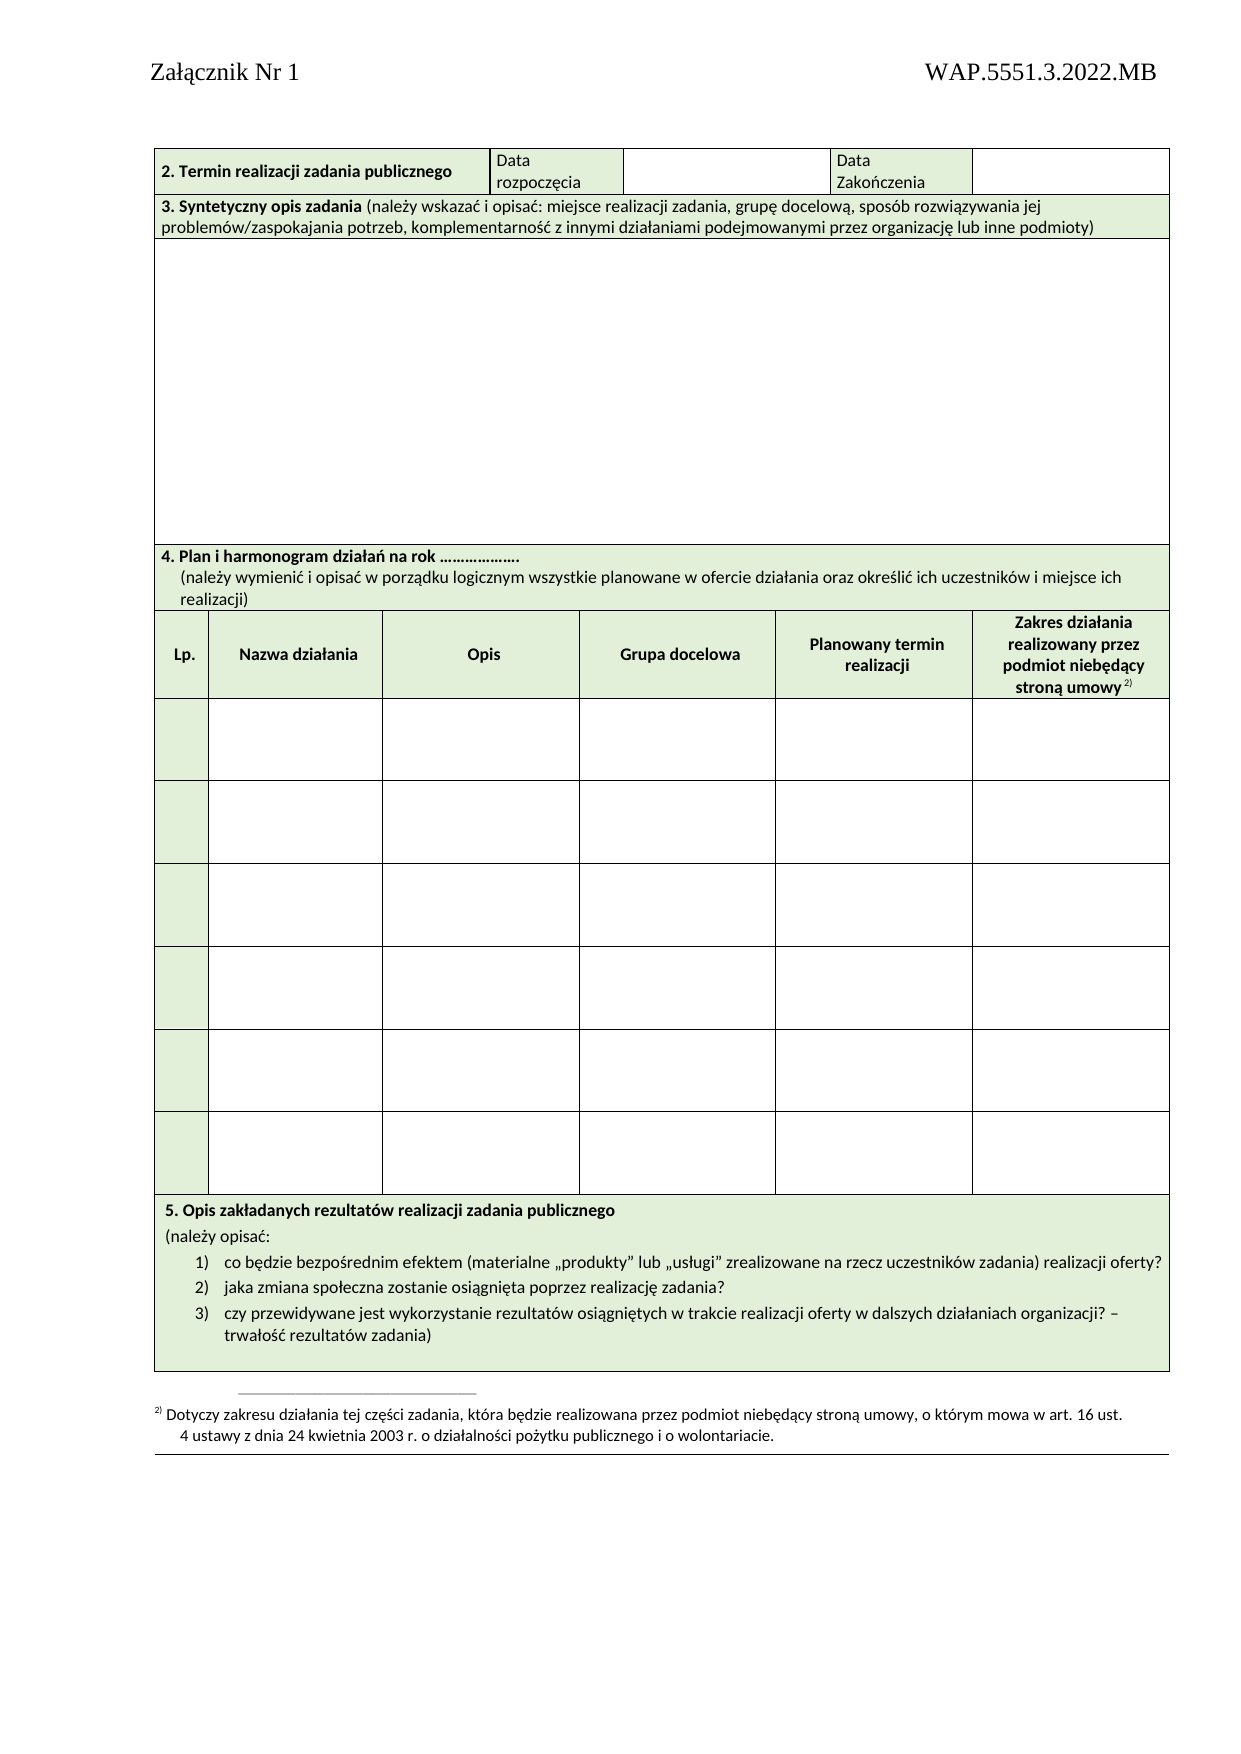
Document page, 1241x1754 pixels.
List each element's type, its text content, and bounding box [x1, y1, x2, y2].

table_cell Nazwa działania [209, 611, 382, 698]
table_cell [155, 239, 1169, 544]
table_cell [973, 1030, 1169, 1111]
table_cell [776, 1030, 972, 1111]
table_header Data Zakończenia [831, 149, 972, 194]
table_cell [776, 781, 972, 863]
table_cell [580, 1112, 775, 1194]
table_cell [973, 947, 1169, 1028]
table_cell [973, 1112, 1169, 1194]
table_cell [383, 947, 579, 1028]
table_cell Opis [383, 611, 579, 698]
table_cell [973, 699, 1169, 780]
table_header [624, 149, 830, 194]
table_cell [776, 947, 972, 1028]
table_cell [383, 1030, 579, 1111]
table_cell Zakres działania realizowany przez podmiot niebędący stroną umowy 2) [973, 611, 1169, 698]
table_cell 4. Plan i harmonogram działań na rok ………………. (należy wymienić i opisać w porządku logicznym wszystkie planowane w ofercie działania oraz określić ich uczestników i miejsce ich realizacji) [155, 545, 1169, 610]
table_cell [155, 1112, 208, 1194]
table_cell Lp. [155, 611, 208, 698]
table_header Data rozpoczęcia [491, 149, 623, 194]
table_cell [776, 1112, 972, 1194]
table_cell [580, 947, 775, 1028]
table_cell [155, 781, 208, 863]
table_cell [209, 1030, 382, 1111]
table_cell Planowany termin realizacji [776, 611, 972, 698]
table_cell [580, 864, 775, 946]
table_cell [973, 781, 1169, 863]
table_cell [383, 781, 579, 863]
table_cell [580, 1030, 775, 1111]
table_cell [580, 781, 775, 863]
table_header [973, 149, 1169, 194]
table_cell __________________________________________________ 2) Dotyczy zakresu działania tej części zadania, która będzie realizowana przez podmiot niebędący stroną umowy, o którym mowa w art. 16 ust. 4 ustawy z dnia 24 kwietnia 2003 r. o działalności pożytku publicznego i o wolontariacie. [155, 1372, 1169, 1453]
table_cell [383, 1112, 579, 1194]
table_cell [383, 864, 579, 946]
table_cell [155, 947, 208, 1028]
table_cell [209, 699, 382, 780]
table_cell [973, 864, 1169, 946]
table_cell 5. Opis zakładanych rezultatów realizacji zadania publicznego (należy opisać: 1) co będzie bezpośrednim efektem (materialne „produkty” lub „usługi” zrealizowane na rzecz uczestników zadania) realizacji oferty? 2) jaka zmiana społeczna zostanie osiągnięta poprzez realizację zadania? 3) czy przewidywane jest wykorzystanie rezultatów osiągniętych w trakcie realizacji oferty w dalszych działaniach organizacji? – trwałość rezultatów zadania) [155, 1195, 1169, 1371]
table_header 2. Termin realizacji zadania publicznego [155, 149, 489, 194]
table_cell [776, 699, 972, 780]
table_cell Grupa docelowa [580, 611, 775, 698]
table_cell [209, 947, 382, 1028]
table_cell [209, 864, 382, 946]
table_cell [155, 699, 208, 780]
table_cell [383, 699, 579, 780]
table_cell [580, 699, 775, 780]
table_cell 3. Syntetyczny opis zadania (należy wskazać i opisać: miejsce realizacji zadania, grupę docelową, sposób rozwiązywania jej problemów/zaspokajania potrzeb, komplementarność z innymi działaniami podejmowanymi przez organizację lub inne podmioty) [155, 195, 1169, 238]
table_cell [155, 1030, 208, 1111]
table_cell [155, 864, 208, 946]
table_cell [209, 1112, 382, 1194]
table_cell [209, 781, 382, 863]
table_cell [776, 864, 972, 946]
